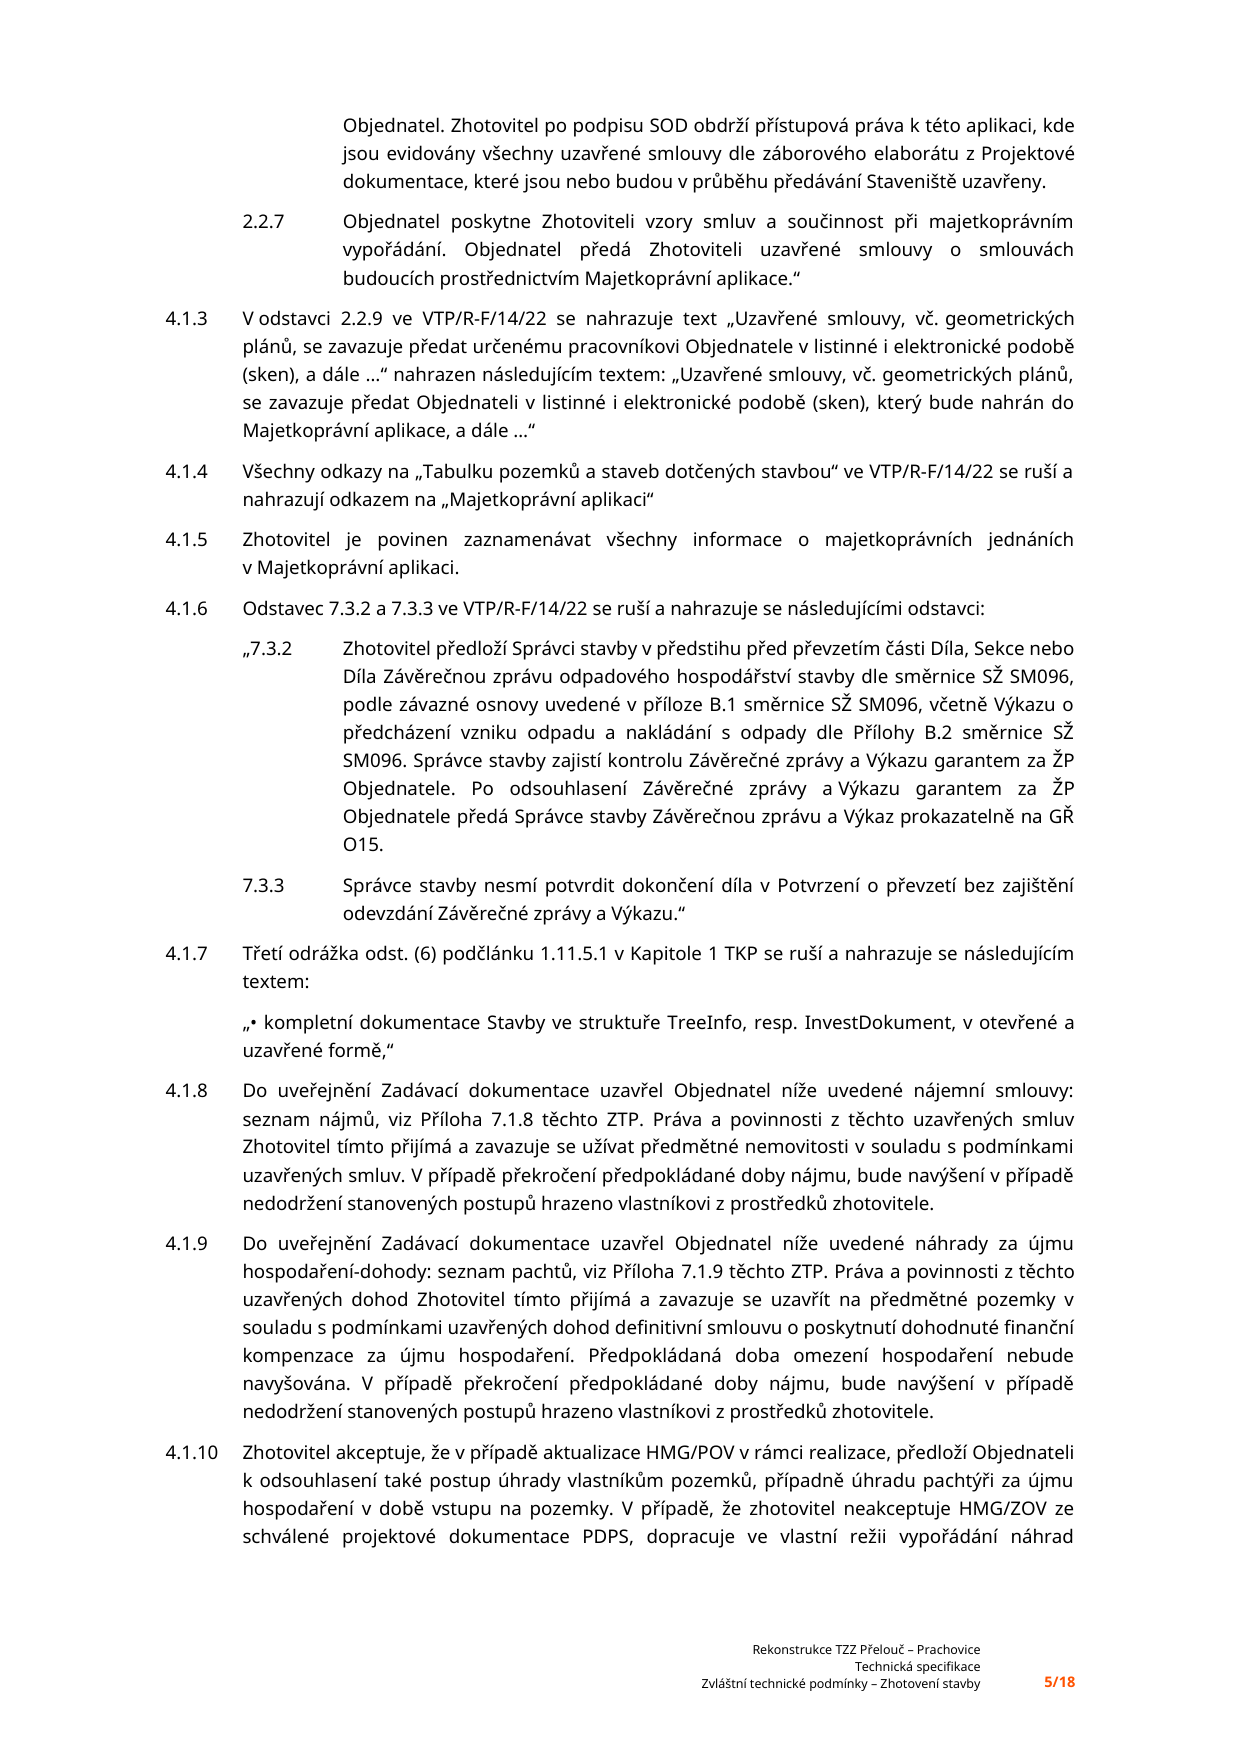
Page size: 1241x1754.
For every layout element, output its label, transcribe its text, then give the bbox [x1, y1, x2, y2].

text „• kompletní dokumentace Stavby ve struktuře TreeInfo, resp. InvestDokument, v otevřené a uzavřené formě,“ [242, 1009, 1075, 1063]
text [165, 1439, 1075, 1549]
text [242, 112, 1075, 194]
text 7.3.3 Správce stavby nesmí potvrdit dokončení díla v Potvrzení o převzetí bez zajištění odevzdání Závěrečné zprávy a Výkazu.“ [242, 872, 1075, 926]
text „7.3.2 Zhotovitel předloží Správci stavby v předstihu před převzetím části Díla, Sekce nebo Díla Závěrečnou zprávu odpadového hospodářství stavby dle směrnice SŽ SM096, podle závazné osnovy uvedené v příloze B.1 směrnice SŽ SM096, včetně Výkazu o předcházení vzniku odpadu a nakládání s odpady dle Přílohy B.2 směrnice SŽ SM096. Správce stavby zajistí kontrolu Závěrečné zprávy a Výkazu garantem za ŽP Objednatele. Po odsouhlasení Závěrečné zprávy a Výkazu garantem za ŽP Objednatele předá Správce stavby Závěrečnou zprávu a Výkaz prokazatelně na GŘ O15. [242, 636, 1075, 857]
text V odstavci 2.2.9 ve VTP/R-F/14/22 se nahrazuje text „Uzavřené smlouvy, vč. geometrických plánů, se zavazuje předat určenému pracovníkovi Objednatele v listinné i elektronické podobě (sken), a dále …“ nahrazen následujícím textem: „Uzavřené smlouvy, vč. geometrických plánů, se zavazuje předat Objednateli v listinné i elektronické podobě (sken), který bude nahrán do Majetkoprávní aplikace, a dále …“ [165, 305, 1075, 443]
text Do uveřejnění Zadávací dokumentace uzavřel Objednatel níže uvedené nájemní smlouvy: seznam nájmů, viz Příloha 7.1.8 těchto ZTP. Práva a povinnosti z těchto uzavřených smluv Zhotovitel tímto přijímá a zavazuje se užívat předmětné nemovitosti v souladu s podmínkami uzavřených smluv. V případě překročení předpokládané doby nájmu, bude navýšení v případě nedodržení stanovených postupů hrazeno vlastníkovi z prostředků zhotovitele. [165, 1078, 1075, 1215]
text Odstavec 7.3.2 a 7.3.3 ve VTP/R-F/14/22 se ruší a nahrazuje se následujícími odstavci: [165, 595, 1075, 621]
list Třetí odrážka odst. (6) podčlánku 1.11.5.1 v Kapitole 1 TKP se ruší a nahrazuje se následujícím textem: [165, 941, 1075, 994]
text Zhotovitel je povinen zaznamenávat všechny informace o majetkoprávních jednáních v Majetkoprávní aplikaci. [165, 526, 1075, 580]
text 2.2.7 Objednatel poskytne Zhotoviteli vzory smluv a součinnost při majetkoprávním vypořádání. Objednatel předá Zhotoviteli uzavřené smlouvy o smlouvách budoucích prostřednictvím Majetkoprávní aplikace.“ [242, 209, 1075, 290]
text Do uveřejnění Zadávací dokumentace uzavřel Objednatel níže uvedené náhrady za újmu hospodaření-dohody: seznam pachtů, viz Příloha 7.1.9 těchto ZTP. Práva a povinnosti z těchto uzavřených dohod Zhotovitel tímto přijímá a zavazuje se uzavřít na předmětné pozemky v souladu s podmínkami uzavřených dohod definitivní smlouvu o poskytnutí dohodnuté finanční kompenzace za újmu hospodaření. Předpokládaná doba omezení hospodaření nebude navyšována. V případě překročení předpokládané doby nájmu, bude navýšení v případě nedodržení stanovených postupů hrazeno vlastníkovi z prostředků zhotovitele. [165, 1230, 1075, 1424]
text Všechny odkazy na „Tabulku pozemků a staveb dotčených stavbou“ ve VTP/R-F/14/22 se ruší a nahrazují odkazem na „Majetkoprávní aplikaci“ [165, 458, 1075, 511]
